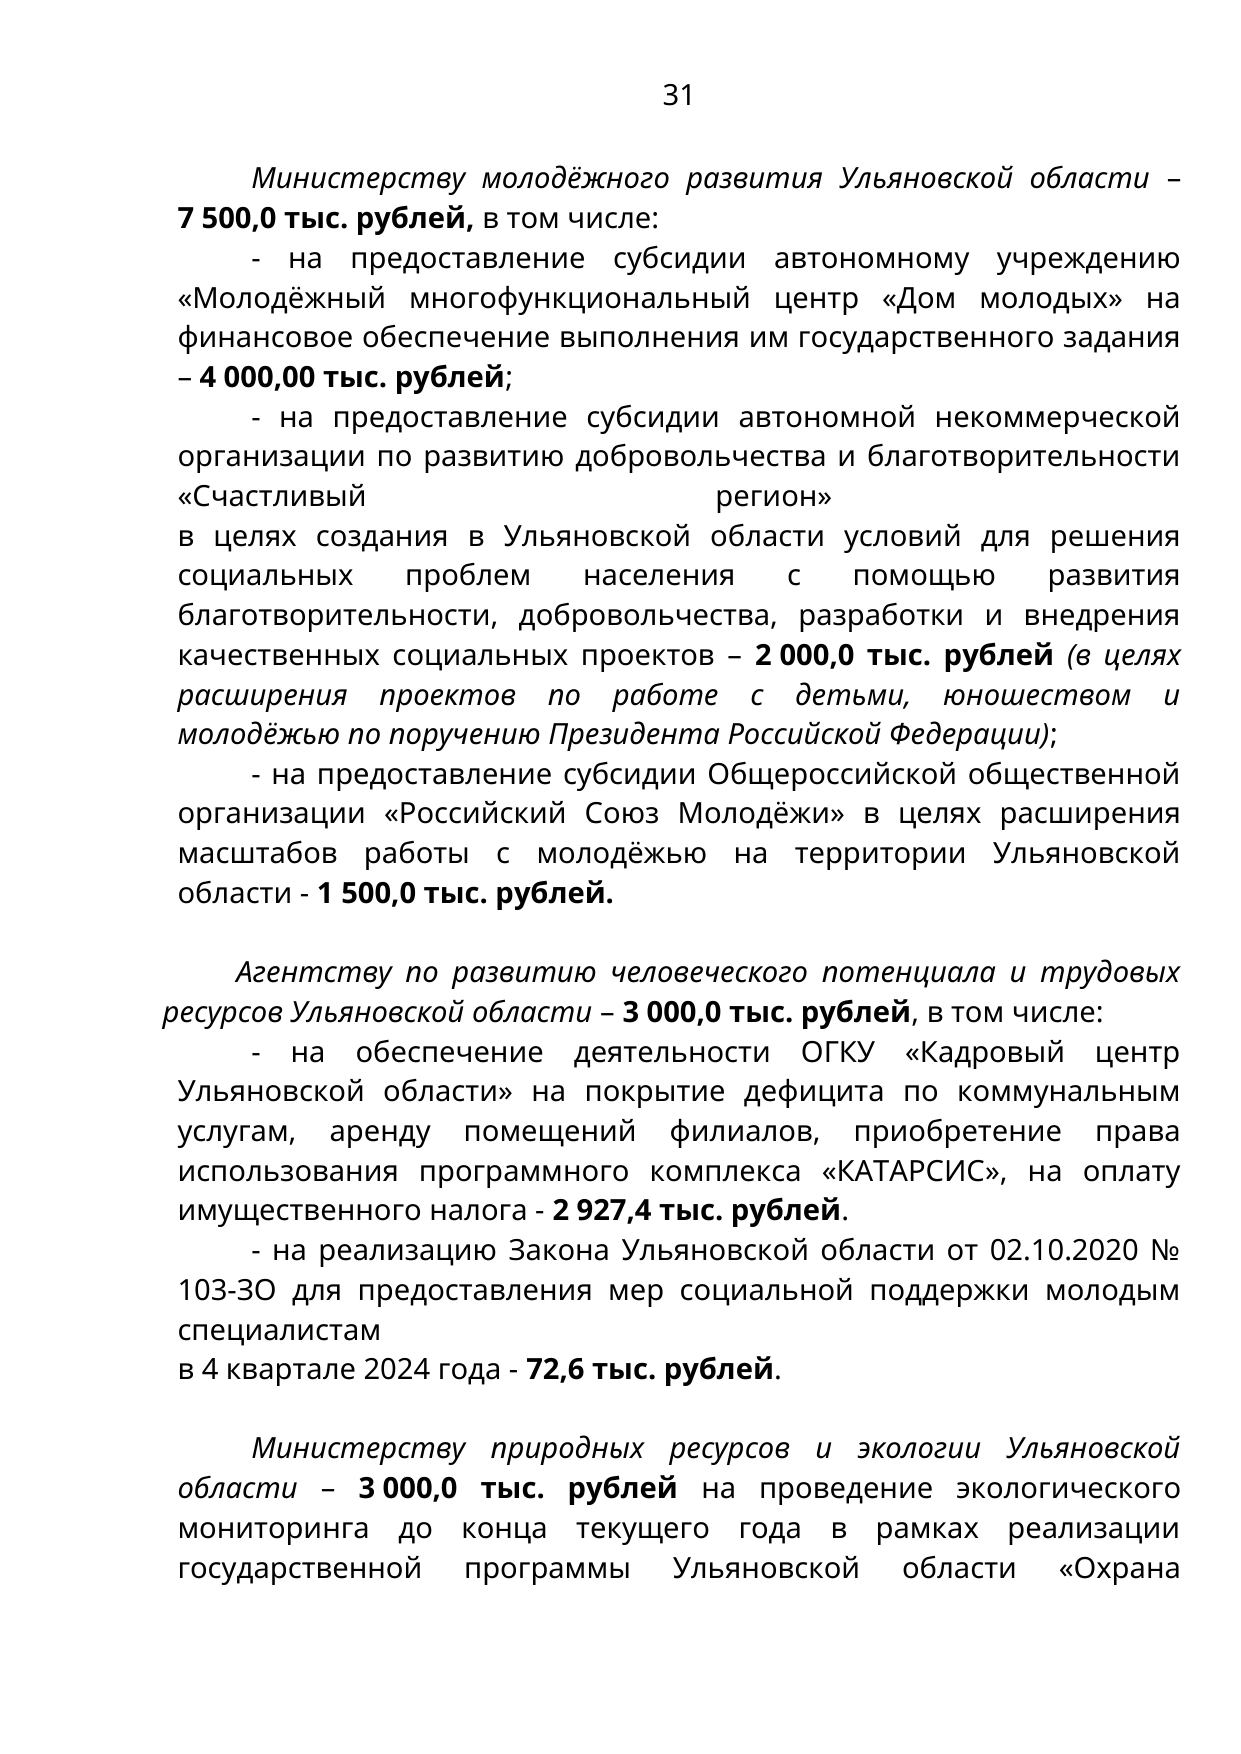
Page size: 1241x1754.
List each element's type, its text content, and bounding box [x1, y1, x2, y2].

text - на предоставление субсидии Общероссийской общественной организации «Российский Союз Молодёжи» в целях расширения масштабов работы с молодёжью на территории Ульяновской области - 1 500,0 тыс. рублей. [177, 753, 1181, 912]
text - на реализацию Закона Ульяновской области от 02.10.2020 № 103-ЗО для предоставления мер социальной поддержки молодым специалистам в 4 квартале 2024 года - 72,6 тыс. рублей. [177, 1229, 1181, 1388]
text - на предоставление субсидии автономной некоммерческой организации по развитию добровольчества и благотворительности «Счастливый регион» в целях создания в Ульяновской области условий для решения социальных проблем населения с помощью развития благотворительности, добровольчества, разработки и внедрения качественных социальных проектов – 2 000,0 тыс. рублей (в целях расширения проектов по работе с детьми, юношеством и молодёжью по поручению Президента Российской Федерации); [177, 396, 1181, 753]
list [177, 1428, 1181, 1587]
text - на предоставление субсидии автономному учреждению «Молодёжный многофункциональный центр «Дом молодых» на финансовое обеспечение выполнения им государственного задания – 4 000,00 тыс. рублей; [177, 237, 1181, 396]
text Министерству молодёжного развития Ульяновской области – 7 500,0 тыс. рублей, в том числе: [177, 158, 1181, 237]
text - на обеспечение деятельности ОГКУ «Кадровый центр Ульяновской области» на покрытие дефицита по коммунальным услугам, аренду помещений филиалов, приобретение права использования программного комплекса «КАТАРСИС», на оплату имущественного налога - 2 927,4 тыс. рублей. [177, 1031, 1181, 1229]
text Агентству по развитию человеческого потенциала и трудовых ресурсов Ульяновской области – 3 000,0 тыс. рублей, в том числе: [162, 952, 1181, 1031]
